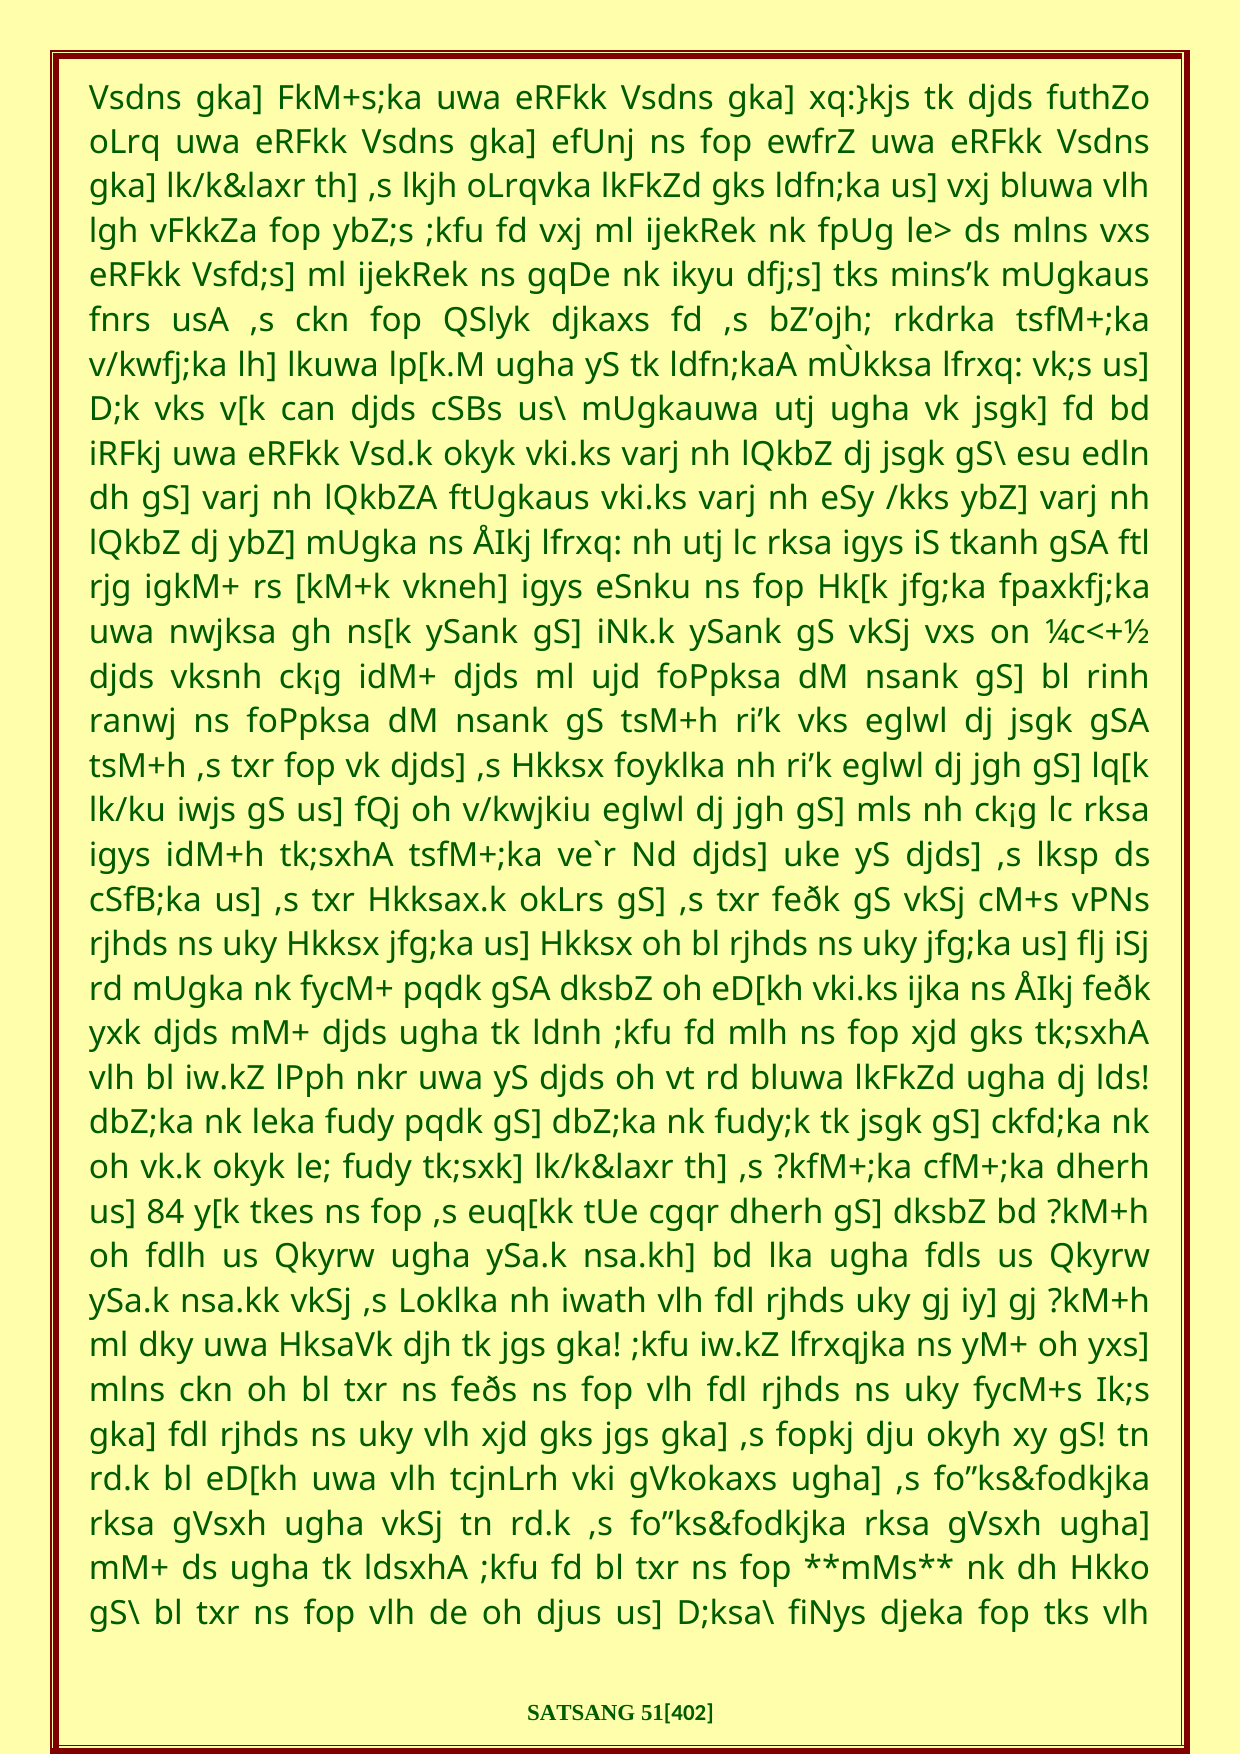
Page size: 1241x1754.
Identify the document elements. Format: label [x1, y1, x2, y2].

text [89, 74, 1152, 1634]
